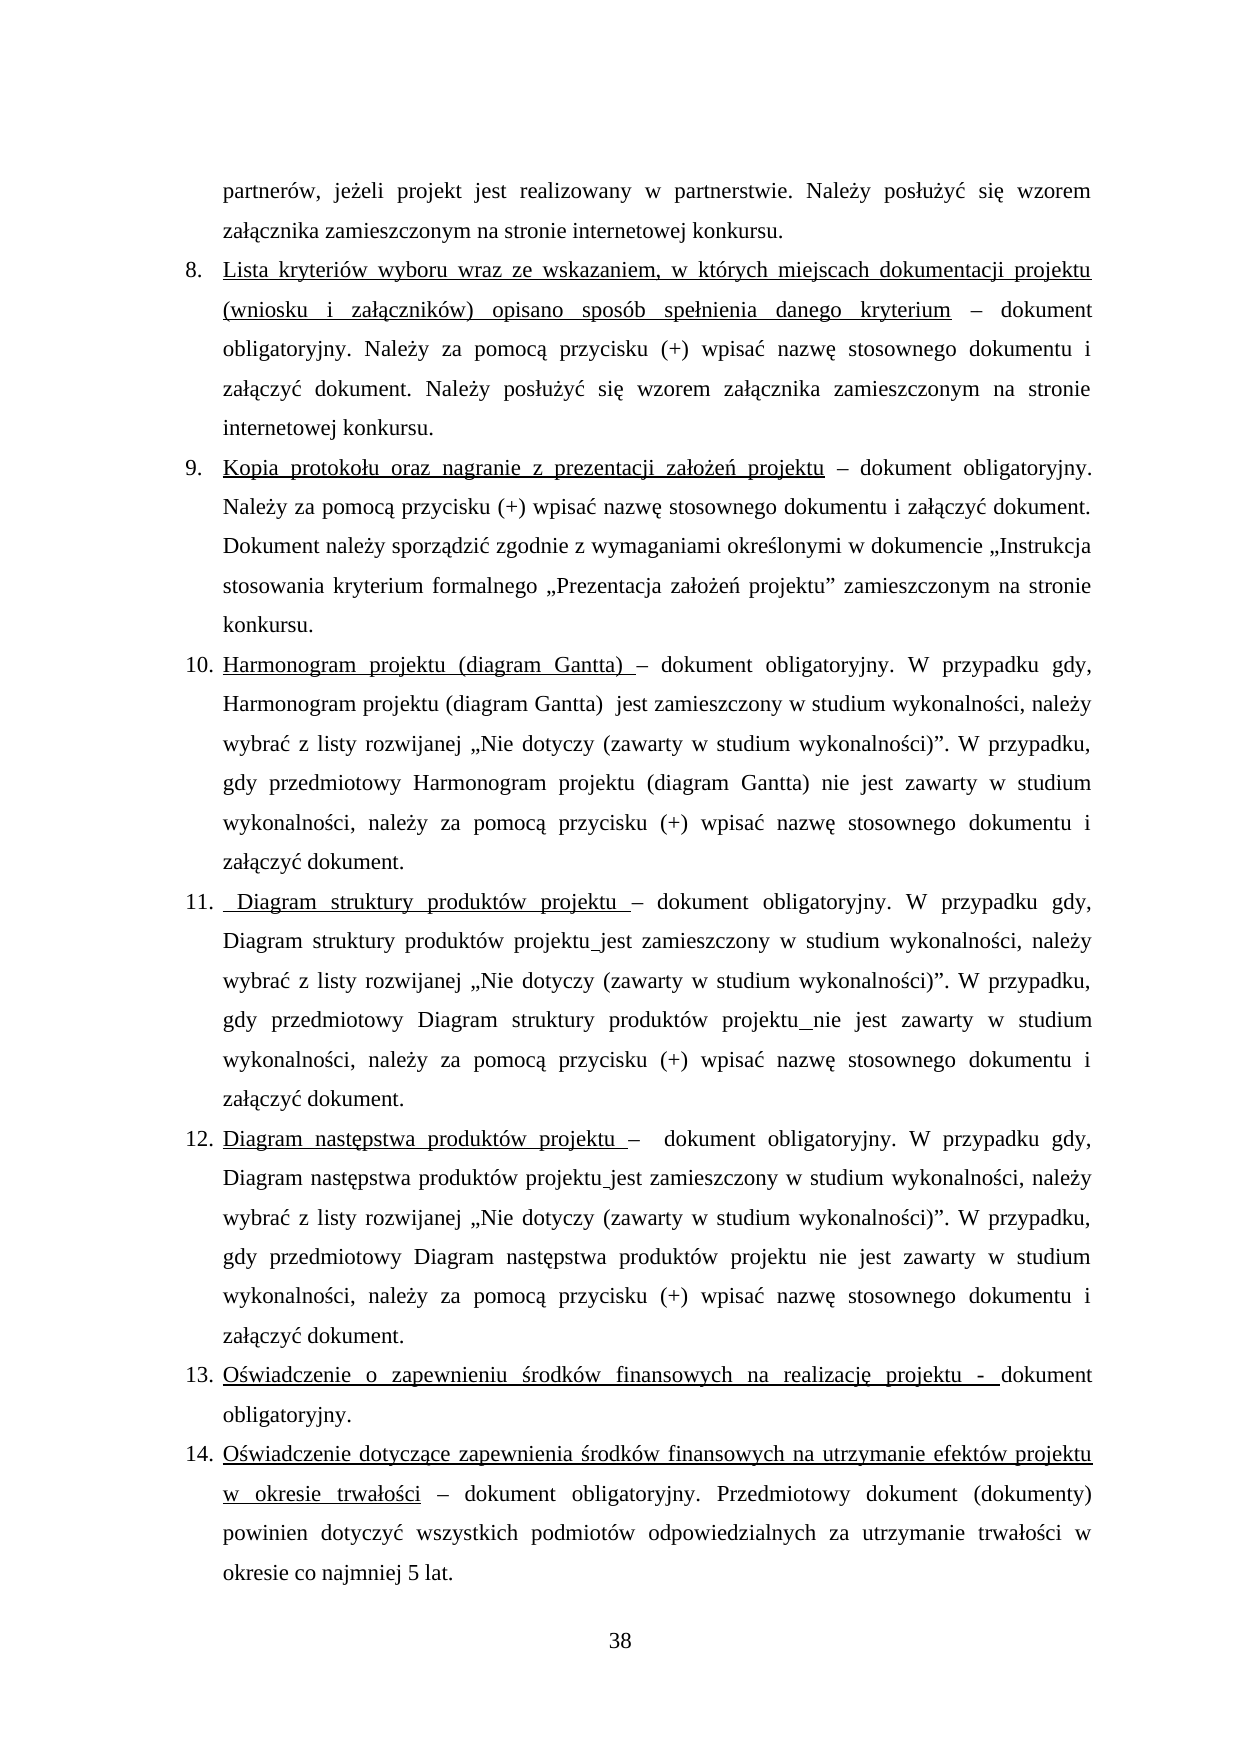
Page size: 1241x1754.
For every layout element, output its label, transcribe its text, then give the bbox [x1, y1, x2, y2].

list Harmonogram projektu (diagram Gantta) – dokument obligatoryjny. W przypadku gdy, Harmonogram projektu (diagram Gantta) jest zamieszczony w studium wykonalności, należy wybrać z listy rozwijanej „Nie dotyczy (zawarty w studium wykonalności)”. W przypadku, gdy przedmiotowy Harmonogram projektu (diagram Gantta) nie jest zawarty w studium wykonalności, należy za pomocą przycisku (+) wpisać nazwę stosownego dokumentu i załączyć dokument. [185, 651, 1092, 875]
list Oświadczenie o zapewnieniu środków finansowych na realizację projektu - dokument obligatoryjny. [185, 1362, 1092, 1427]
list Lista kryteriów wyboru wraz ze wskazaniem, w których miejscach dokumentacji projektu (wniosku i załączników) opisano sposób spełnienia danego kryterium – dokument obligatoryjny. Należy za pomocą przycisku (+) wpisać nazwę stosownego dokumentu i załączyć dokument. Należy posłużyć się wzorem załącznika zamieszczonym na stronie internetowej konkursu. [185, 256, 1092, 440]
list Diagram następstwa produktów projektu – dokument obligatoryjny. W przypadku gdy, Diagram następstwa produktów projektu jest zamieszczony w studium wykonalności, należy wybrać z listy rozwijanej „Nie dotyczy (zawarty w studium wykonalności)”. W przypadku, gdy przedmiotowy Diagram następstwa produktów projektu nie jest zawarty w studium wykonalności, należy za pomocą przycisku (+) wpisać nazwę stosownego dokumentu i załączyć dokument. [185, 1125, 1092, 1348]
list Kopia protokołu oraz nagranie z prezentacji założeń projektu – dokument obligatoryjny. Należy za pomocą przycisku (+) wpisać nazwę stosownego dokumentu i załączyć dokument. Dokument należy sporządzić zgodnie z wymaganiami określonymi w dokumencie „Instrukcja stosowania kryterium formalnego „Prezentacja założeń projektu” zamieszczonym na stronie konkursu. [185, 453, 1092, 638]
list Oświadczenie dotyczące zapewnienia środków finansowych na utrzymanie efektów projektu w okresie trwałości – dokument obligatoryjny. Przedmiotowy dokument (dokumenty) powinien dotyczyć wszystkich podmiotów odpowiedzialnych za utrzymanie trwałości w okresie co najmniej 5 lat. [185, 1441, 1092, 1585]
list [185, 177, 1092, 243]
list Diagram struktury produktów projektu – dokument obligatoryjny. W przypadku gdy, Diagram struktury produktów projektu jest zamieszczony w studium wykonalności, należy wybrać z listy rozwijanej „Nie dotyczy (zawarty w studium wykonalności)”. W przypadku, gdy przedmiotowy Diagram struktury produktów projektu nie jest zawarty w studium wykonalności, należy za pomocą przycisku (+) wpisać nazwę stosownego dokumentu i załączyć dokument. [185, 888, 1092, 1112]
